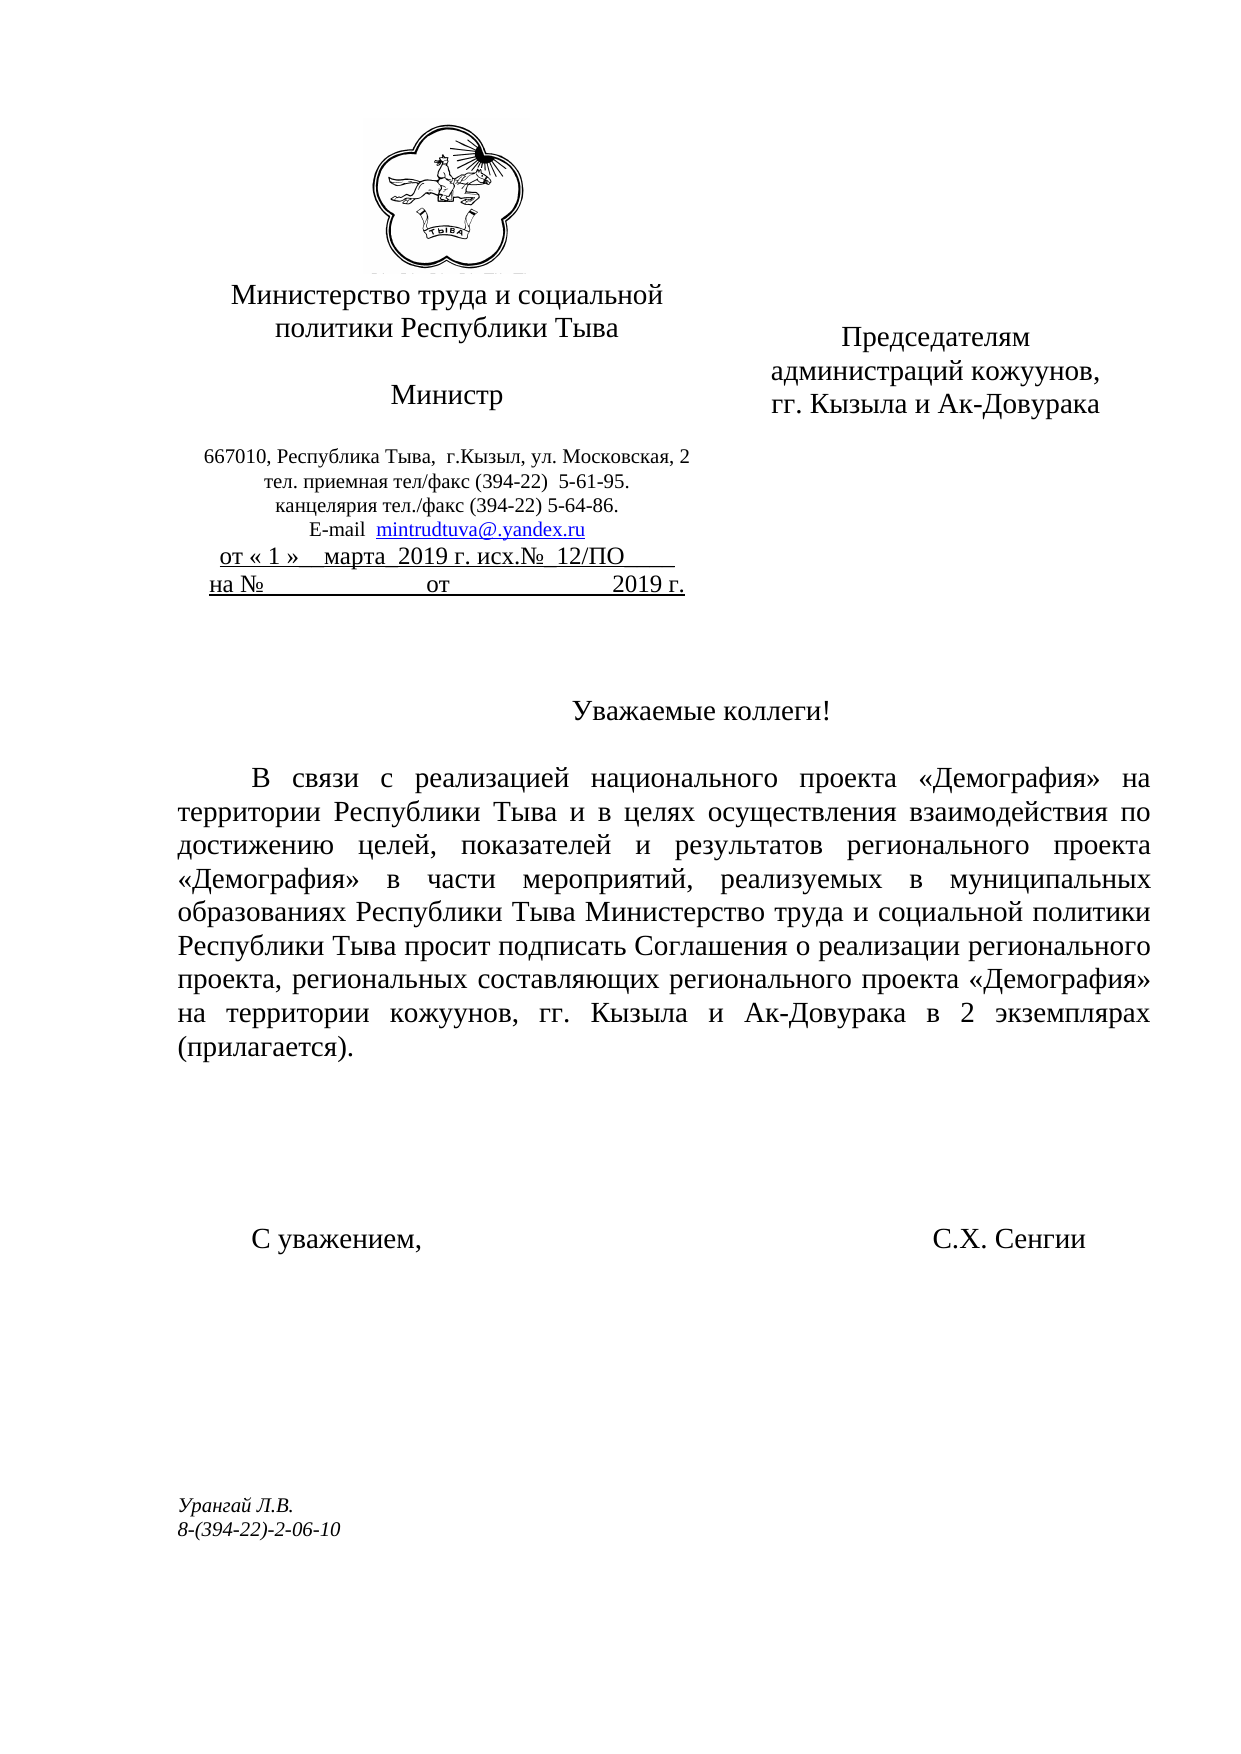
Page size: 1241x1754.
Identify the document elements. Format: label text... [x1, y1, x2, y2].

text С уважением, С.Х. Сенгии [177, 1221, 1152, 1255]
table_header Министерство труда и социальной политики Республики Тыва Министр 667010, Республика Тыва, г.Кызыл, ул. Московская, 2 тел. приемная тел/факс (394-22) 5-61-95. канцелярия тел./факс (394-22) 5-64-86. E-mail mintrudtuva@.yandex.ru от « 1 »__марта_2019 г. исх.№_12/ПО____ на №_____________от_____________2019 г. [189, 118, 705, 626]
text В связи с реализацией национального проекта «Демография» на территории Республики Тыва и в целях осуществления взаимодействия по достижению целей, показателей и результатов регионального проекта «Демография» в части мероприятий, реализуемых в муниципальных образованиях Республики Тыва Министерство труда и социальной политики Республики Тыва просит подписать Соглашения о реализации регионального проекта, региональных составляющих регионального проекта «Демография» на территории кожуунов, гг. Кызыла и Ак-Довурака в 2 экземплярах (прилагается). [177, 760, 1152, 1062]
text 8-(394-22)-2-06-10 [177, 1517, 1152, 1541]
text Уважаемые коллеги! [177, 693, 1152, 727]
table_header Председателям администраций кожуунов, гг. Кызыла и Ак-Довурака [705, 118, 1166, 626]
text Урангай Л.В. [177, 1493, 1152, 1517]
